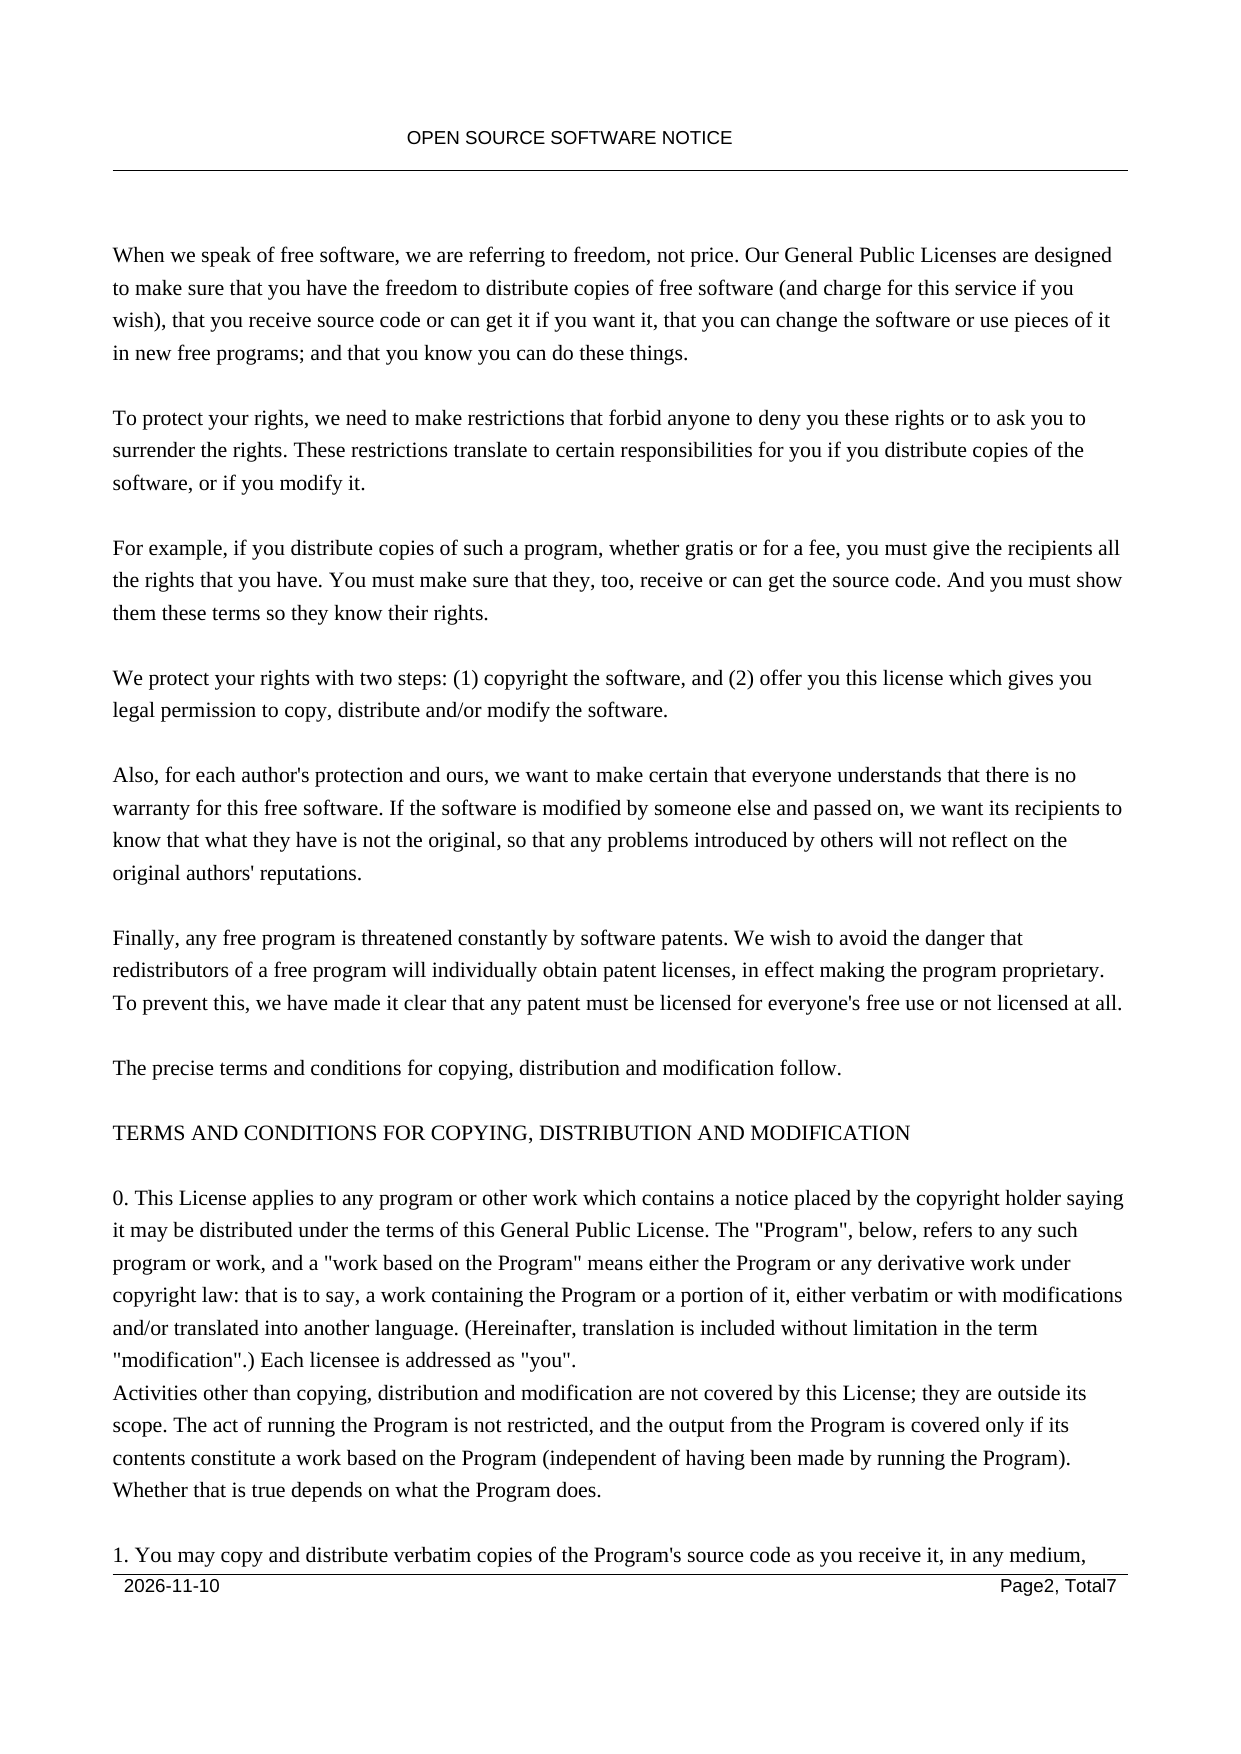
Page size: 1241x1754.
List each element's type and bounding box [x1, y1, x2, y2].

text [112, 206, 1128, 1571]
